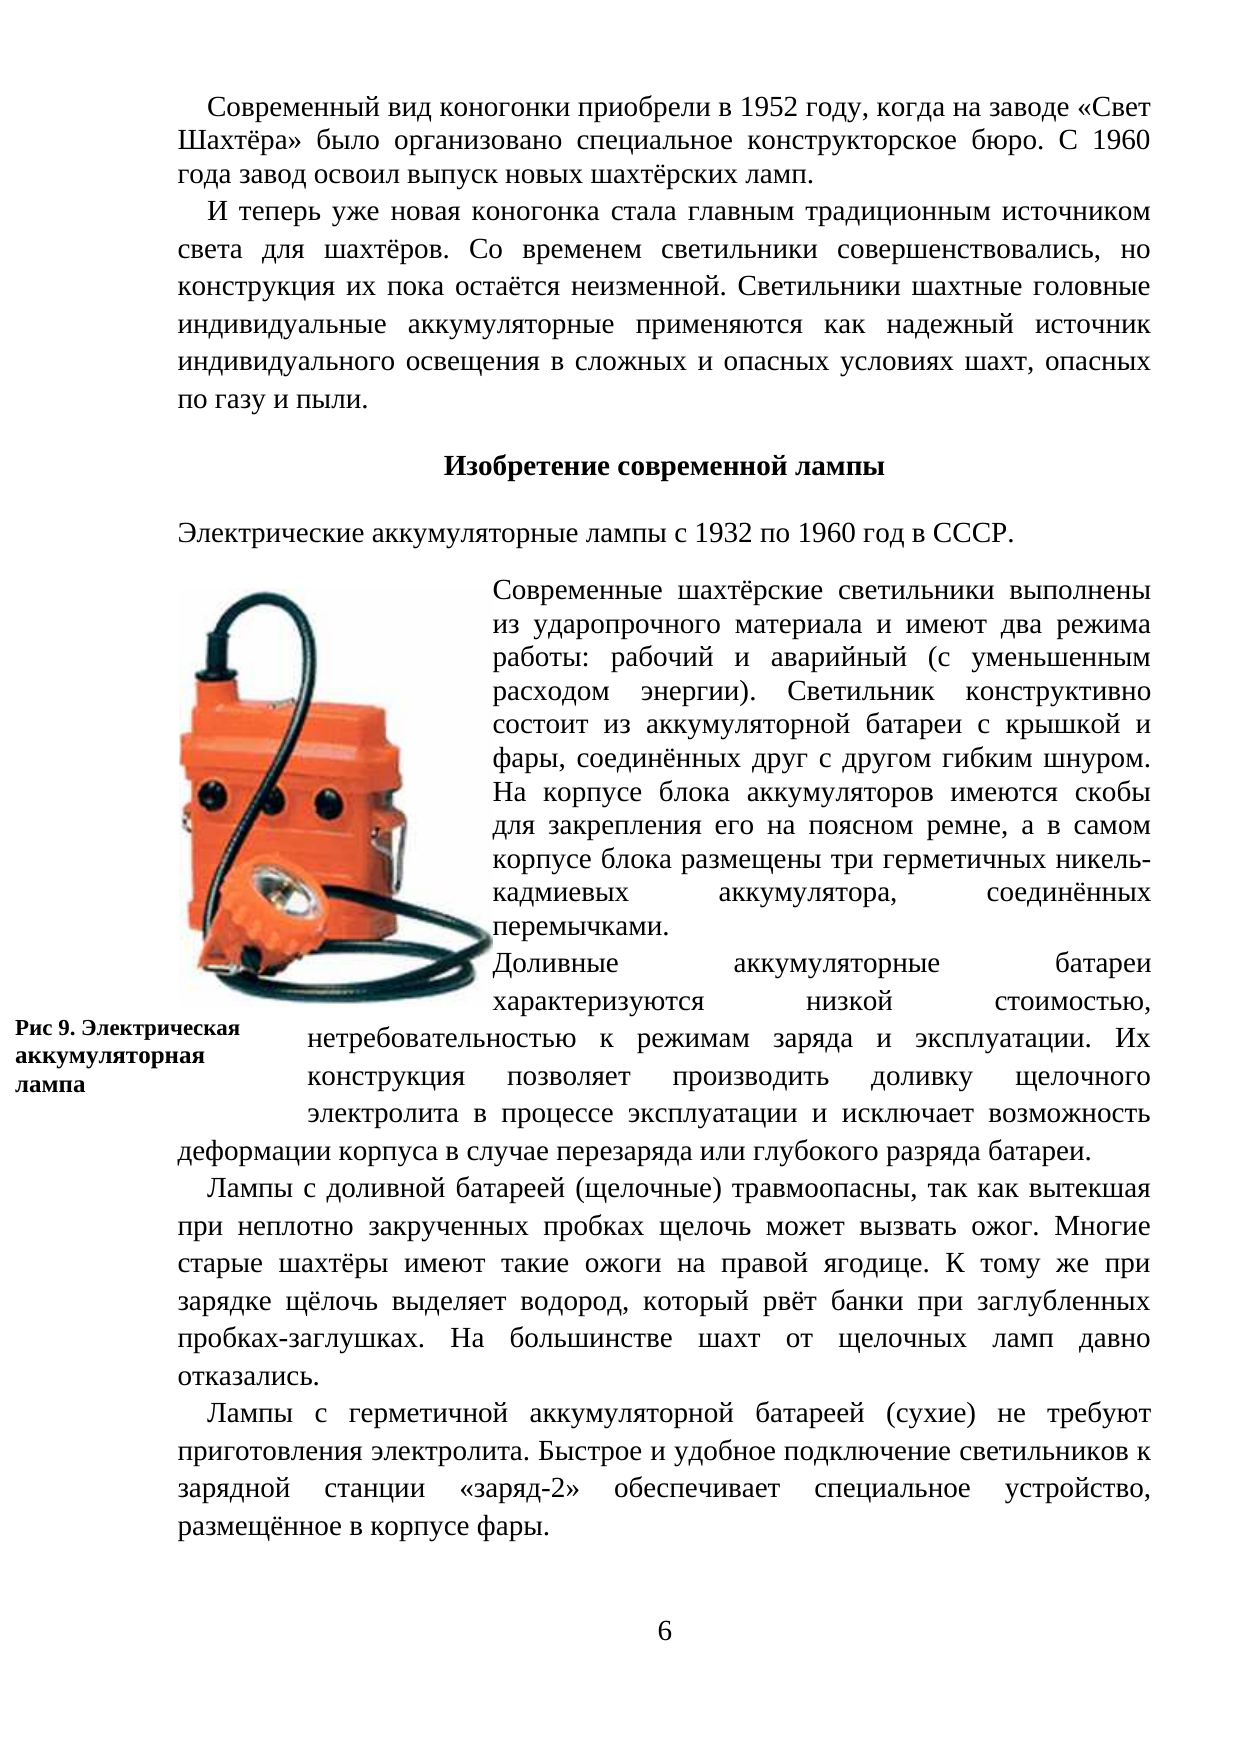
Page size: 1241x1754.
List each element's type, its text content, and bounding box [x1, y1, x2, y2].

text И теперь уже новая коногонка стала главным традиционным источником света для шахтёров. Со временем светильники совершенствовались, но конструкция их пока остаётся неизменной. Светильники шахтные головные индивидуальные аккумуляторные применяются как надежный источник индивидуального освещения в сложных и опасных условиях шахт, опасных по газу и пыли. [177, 189, 1152, 414]
subtitle Современные шахтёрские светильники выполнены из ударопрочного материала и имеют два режима работы: рабочий и аварийный (с уменьшенным расходом энергии). Светильник конструктивно состоит из аккумуляторной батареи с крышкой и фары, соединённых друг с другом гибким шнуром. На корпусе блока аккумуляторов имеются скобы для закрепления его на поясном ремне, а в самом корпусе блока размещены три герметичных никель-кадмиевых аккумулятора, соединённых перемычками. [177, 572, 1152, 941]
text Электрические аккумуляторные лампы с 1932 по 1960 год в СССР. [177, 515, 1152, 548]
subtitle Изобретение современной лампы [177, 448, 1152, 481]
text Лампы с доливной батареей (щелочные) травмоопасны, так как вытекшая при неплотно закрученных пробках щелочь может вызвать ожог. Многие старые шахтёры имеют такие ожоги на правой ягодице. К тому же при зарядке щёлочь выделяет водород, который рвёт банки при заглубленных пробках-заглушках. На большинстве шахт от щелочных ламп давно отказались. [177, 1166, 1152, 1391]
text Лампы с герметичной аккумуляторной батареей (сухие) не требуют приготовления электролита. Быстрое и удобное подключение светильников к зарядной станции «заряд-2» обеспечивает специальное устройство, размещённое в корпусе фары. [177, 1391, 1152, 1541]
text Современный вид коногонки приобрели в 1952 году, когда на заводе «Свет Шахтёра» было организовано специальное конструкторское бюро. С 1960 года завод освоил выпуск новых шахтёрских ламп. [177, 89, 1152, 189]
text Доливные аккумуляторные батареи характеризуются низкой стоимостью, нетребовательностью к режимам заряда и эксплуатации. Их конструкция позволяет производить доливку щелочного электролита в процессе эксплуатации и исключает возможность деформации корпуса в случае перезаряда или глубокого разряда батареи. [177, 941, 1152, 1166]
